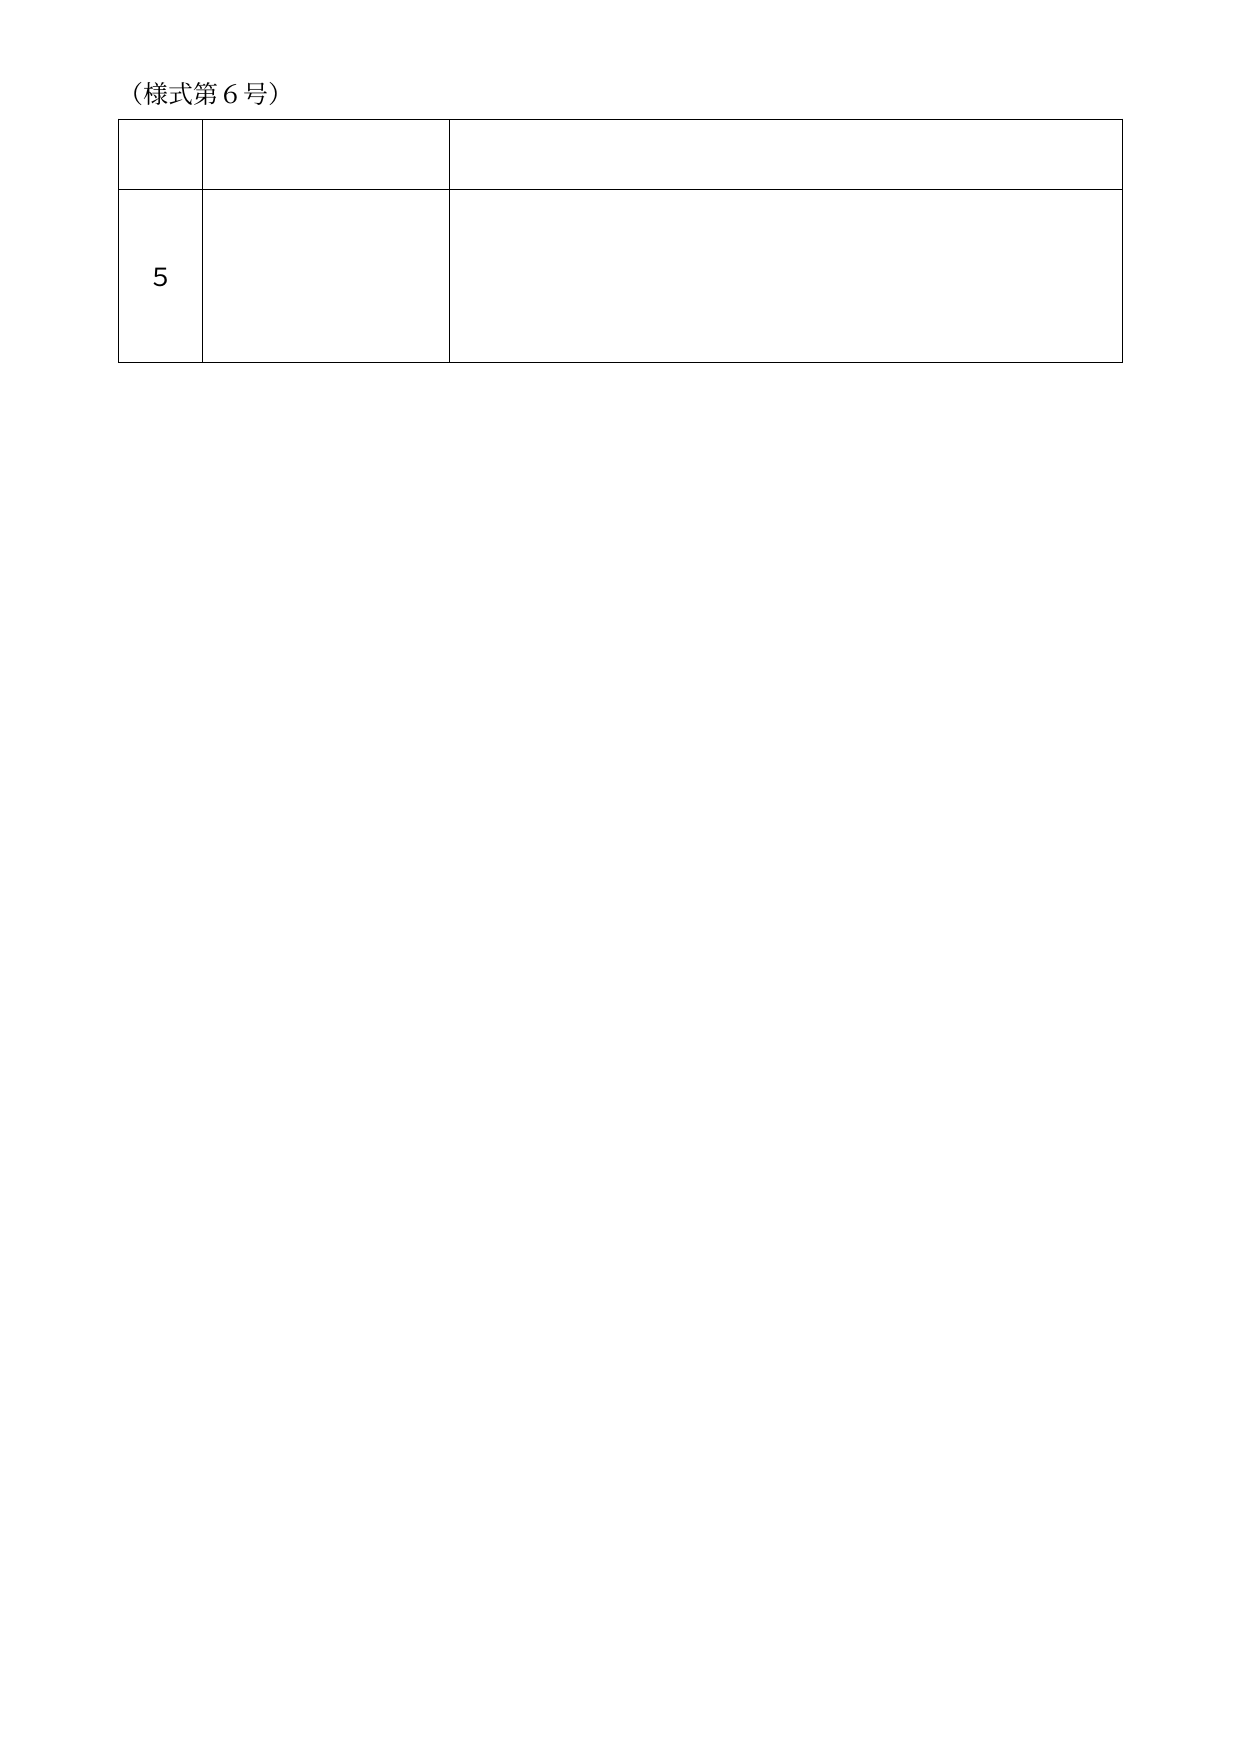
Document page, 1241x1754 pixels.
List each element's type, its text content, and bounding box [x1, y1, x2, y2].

table_cell [203, 190, 449, 362]
table_cell ５ [119, 190, 202, 362]
table_cell ４ [119, 120, 202, 188]
table_cell [450, 120, 1122, 188]
table_cell [450, 190, 1122, 362]
table_cell [203, 120, 449, 188]
